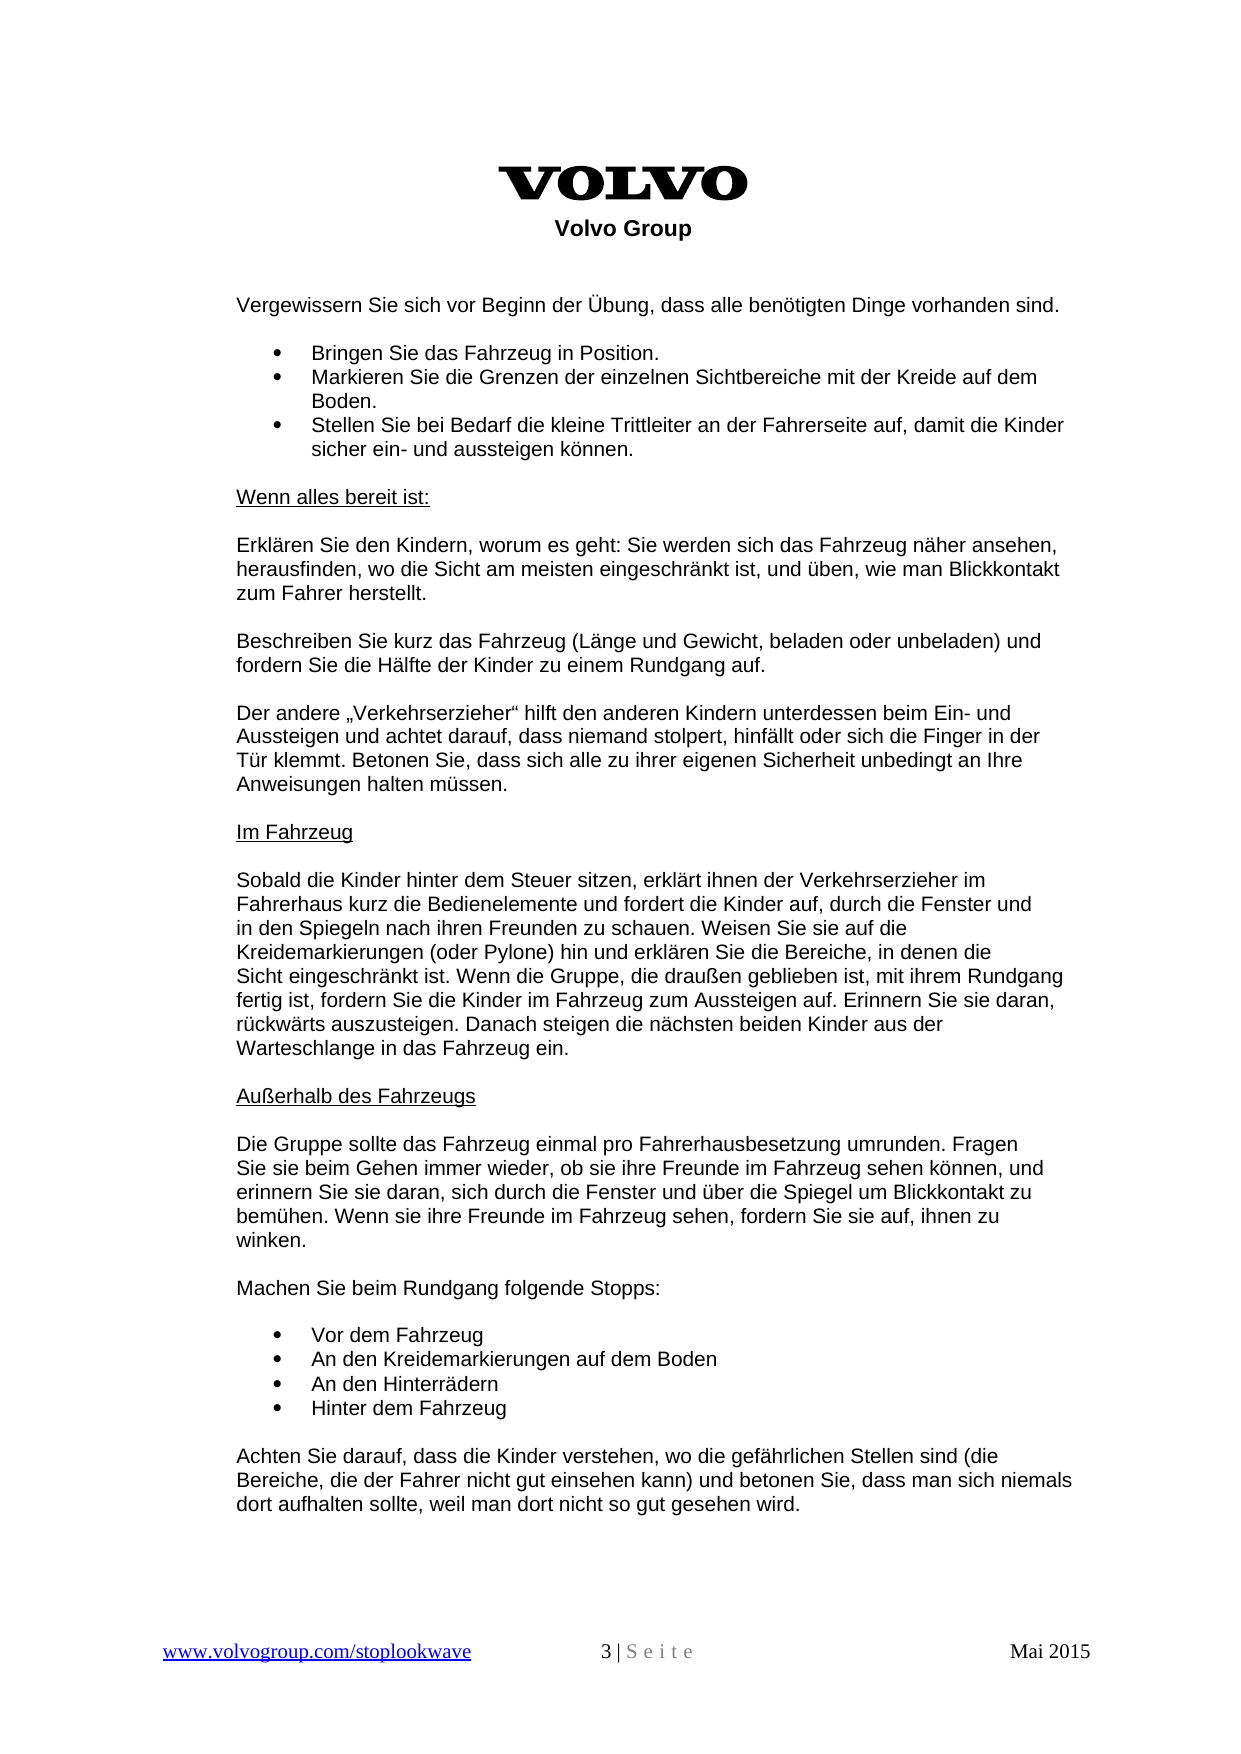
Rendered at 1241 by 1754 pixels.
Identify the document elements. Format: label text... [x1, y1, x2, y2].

list An den Hinterrädern [274, 1371, 1075, 1395]
text Wenn alles bereit ist: [236, 485, 1075, 509]
text Im Fahrzeug [236, 820, 1075, 844]
text Die Gruppe sollte das Fahrzeug einmal pro Fahrerhausbesetzung umrunden. Fragen Sie sie beim Gehen immer wieder, ob sie ihre Freunde im Fahrzeug sehen können, und erinnern Sie sie daran, sich durch die Fenster und über die Spiegel um Blickkontakt zu bemühen. Wenn sie ihre Freunde im Fahrzeug sehen, fordern Sie sie auf, ihnen zu winken. [236, 1132, 1075, 1251]
text Beschreiben Sie kurz das Fahrzeug (Länge und Gewicht, beladen oder unbeladen) und fordern Sie die Hälfte der Kinder zu einem Rundgang auf. [236, 628, 1075, 676]
text Der andere „Verkehrserzieher“ hilft den anderen Kindern unterdessen beim Ein- und Aussteigen und achtet darauf, dass niemand stolpert, hinfällt oder sich die Finger in der Tür klemmt. Betonen Sie, dass sich alle zu ihrer eigenen Sicherheit unbedingt an Ihre Anweisungen halten müssen. [236, 700, 1075, 796]
list Hinter dem Fahrzeug [274, 1395, 1075, 1419]
list Bringen Sie das Fahrzeug in Position. [274, 341, 1075, 365]
text Machen Sie beim Rundgang folgende Stopps: [236, 1275, 1075, 1299]
list Markieren Sie die Grenzen der einzelnen Sichtbereiche mit der Kreide auf dem Boden. [274, 365, 1075, 413]
text Sobald die Kinder hinter dem Steuer sitzen, erklärt ihnen der Verkehrserzieher im Fahrerhaus kurz die Bedienelemente und fordert die Kinder auf, durch die Fenster und in den Spiegeln nach ihren Freunden zu schauen. Weisen Sie sie auf die Kreidemarkierungen (oder Pylone) hin und erklären Sie die Bereiche, in denen die Sicht eingeschränkt ist. Wenn die Gruppe, die draußen geblieben ist, mit ihrem Rundgang fertig ist, fordern Sie die Kinder im Fahrzeug zum Aussteigen auf. Erinnern Sie sie daran, rückwärts auszusteigen. Danach steigen die nächsten beiden Kinder aus der Warteschlange in das Fahrzeug ein. [236, 868, 1075, 1060]
text Erklären Sie den Kindern, worum es geht: Sie werden sich das Fahrzeug näher ansehen, herausfinden, wo die Sicht am meisten eingeschränkt ist, und üben, wie man Blickkontakt zum Fahrer herstellt. [236, 533, 1075, 604]
text Außerhalb des Fahrzeugs [236, 1084, 1075, 1108]
text Achten Sie darauf, dass die Kinder verstehen, wo die gefährlichen Stellen sind (die Bereiche, die der Fahrer nicht gut einsehen kann) und betonen Sie, dass man sich niemals dort aufhalten sollte, weil man dort nicht so gut gesehen wird. [236, 1443, 1075, 1515]
list Vor dem Fahrzeug [274, 1323, 1075, 1347]
list An den Kreidemarkierungen auf dem Boden [274, 1347, 1075, 1371]
text Vergewissern Sie sich vor Beginn der Übung, dass alle benötigten Dinge vorhanden sind. [236, 293, 1075, 317]
list Stellen Sie bei Bedarf die kleine Trittleiter an der Fahrerseite auf, damit die Kinder sicher ein- und aussteigen können. [274, 413, 1075, 461]
